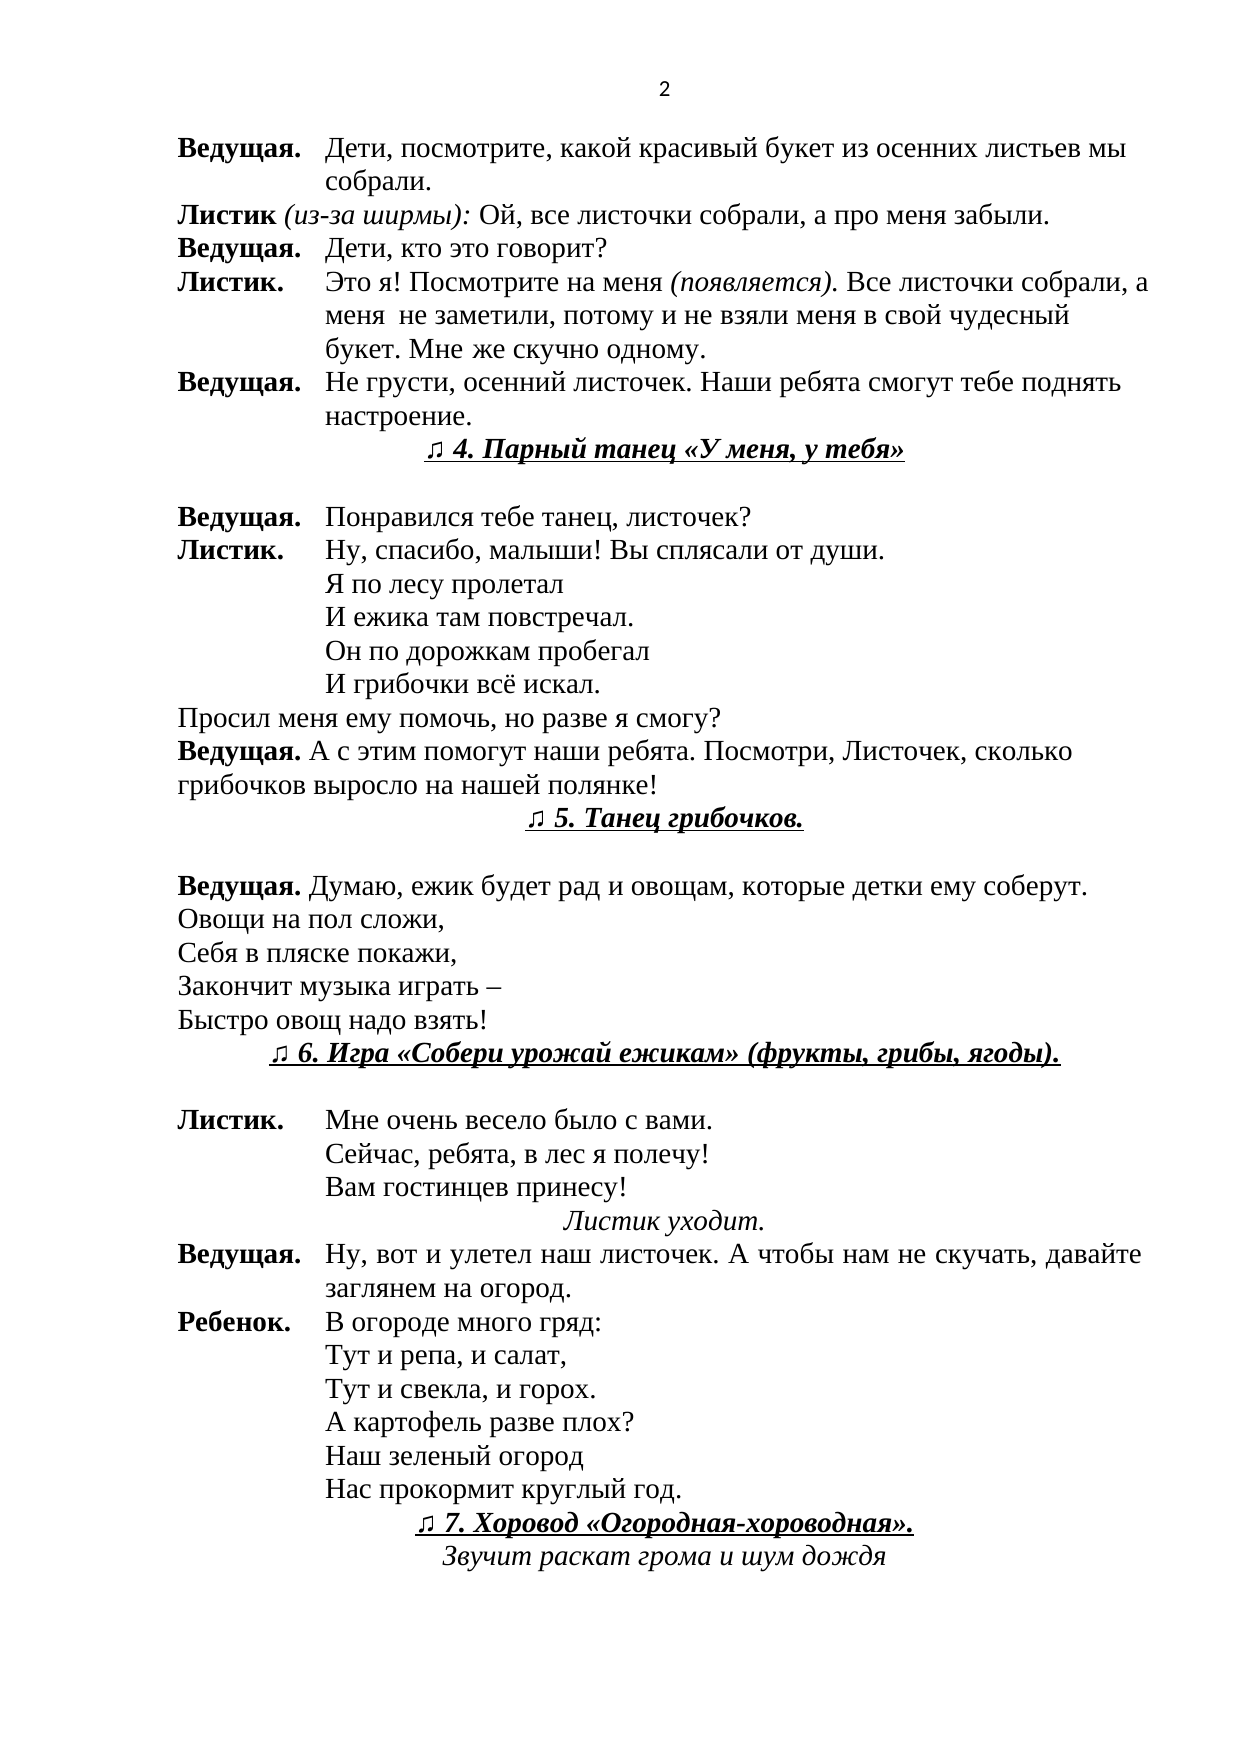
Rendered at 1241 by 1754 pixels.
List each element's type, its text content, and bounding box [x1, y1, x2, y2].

text А картофель разве плох? [177, 1404, 1152, 1438]
text И грибочки всё искал. [177, 666, 1152, 700]
text Себя в пляске покажи, [177, 935, 1152, 968]
text Ведущая. Дети, посмотрите, какой красивый букет из осенних листьев мы собрали. [177, 130, 1152, 197]
text Закончит музыка играть – [177, 968, 1152, 1002]
text Листик. Мне очень весело было с вами. [177, 1102, 1152, 1136]
text ♫ 5. Танец грибочков. [177, 801, 1152, 834]
text Сейчас, ребята, в лес я полечу! Вам гостинцев принесу! [177, 1136, 1152, 1203]
text Тут и репа, и салат, [177, 1337, 1152, 1371]
text Ведущая. Ну, вот и улетел наш листочек. А чтобы нам не скучать, давайте заглянем на огород. [177, 1237, 1152, 1304]
text Листик. Ну, спасибо, малыши! Вы сплясали от души. [177, 532, 1152, 566]
text Быстро овощ надо взять! [177, 1002, 1152, 1035]
text Он по дорожкам пробегал [177, 633, 1152, 666]
text Листик (из-за ширмы): Ой, все листочки собрали, а про меня забыли. [177, 197, 1152, 230]
text Нас прокормит круглый год. [177, 1471, 1152, 1505]
text Звучит раскат грома и шум дождя [177, 1538, 1152, 1572]
text Просил меня ему помочь, но разве я смогу? [177, 700, 1152, 733]
text ♫ 7. Хоровод «Огородная-хороводная». [177, 1505, 1152, 1538]
text ♫ 6. Игра «Собери урожай ежикам» (фрукты, грибы, ягоды). [177, 1035, 1152, 1069]
text ♫ 4. Парный танец «У меня, у тебя» [177, 432, 1152, 465]
text И ежика там повстречал. [177, 599, 1152, 633]
text Наш зеленый огород [177, 1438, 1152, 1471]
text Ведущая. Думаю, ежик будет рад и овощам, которые детки ему соберут. [177, 868, 1152, 901]
text Я по лесу пролетал [177, 566, 1152, 599]
text Ребенок. В огороде много гряд: [177, 1304, 1152, 1337]
text Тут и свекла, и горох. [177, 1371, 1152, 1404]
text Ведущая. А с этим помогут наши ребята. Посмотри, Листочек, сколько грибочков выросло на нашей полянке! [177, 733, 1152, 801]
text Ведущая. Дети, кто это говорит? [177, 230, 1152, 264]
text Ведущая. Понравился тебе танец, листочек? [177, 499, 1152, 532]
text Листик уходит. [177, 1203, 1152, 1237]
text Ведущая. Не грусти, осенний листочек. Наши ребята смогут тебе поднять настроение. [177, 364, 1152, 432]
text Овощи на пол сложи, [177, 901, 1152, 935]
text Листик. Это я! Посмотрите на меня (появляется). Все листочки собрали, а меня не заметили, потому и не взяли меня в свой чудесный букет. Мне же скучно одному. [177, 264, 1152, 364]
